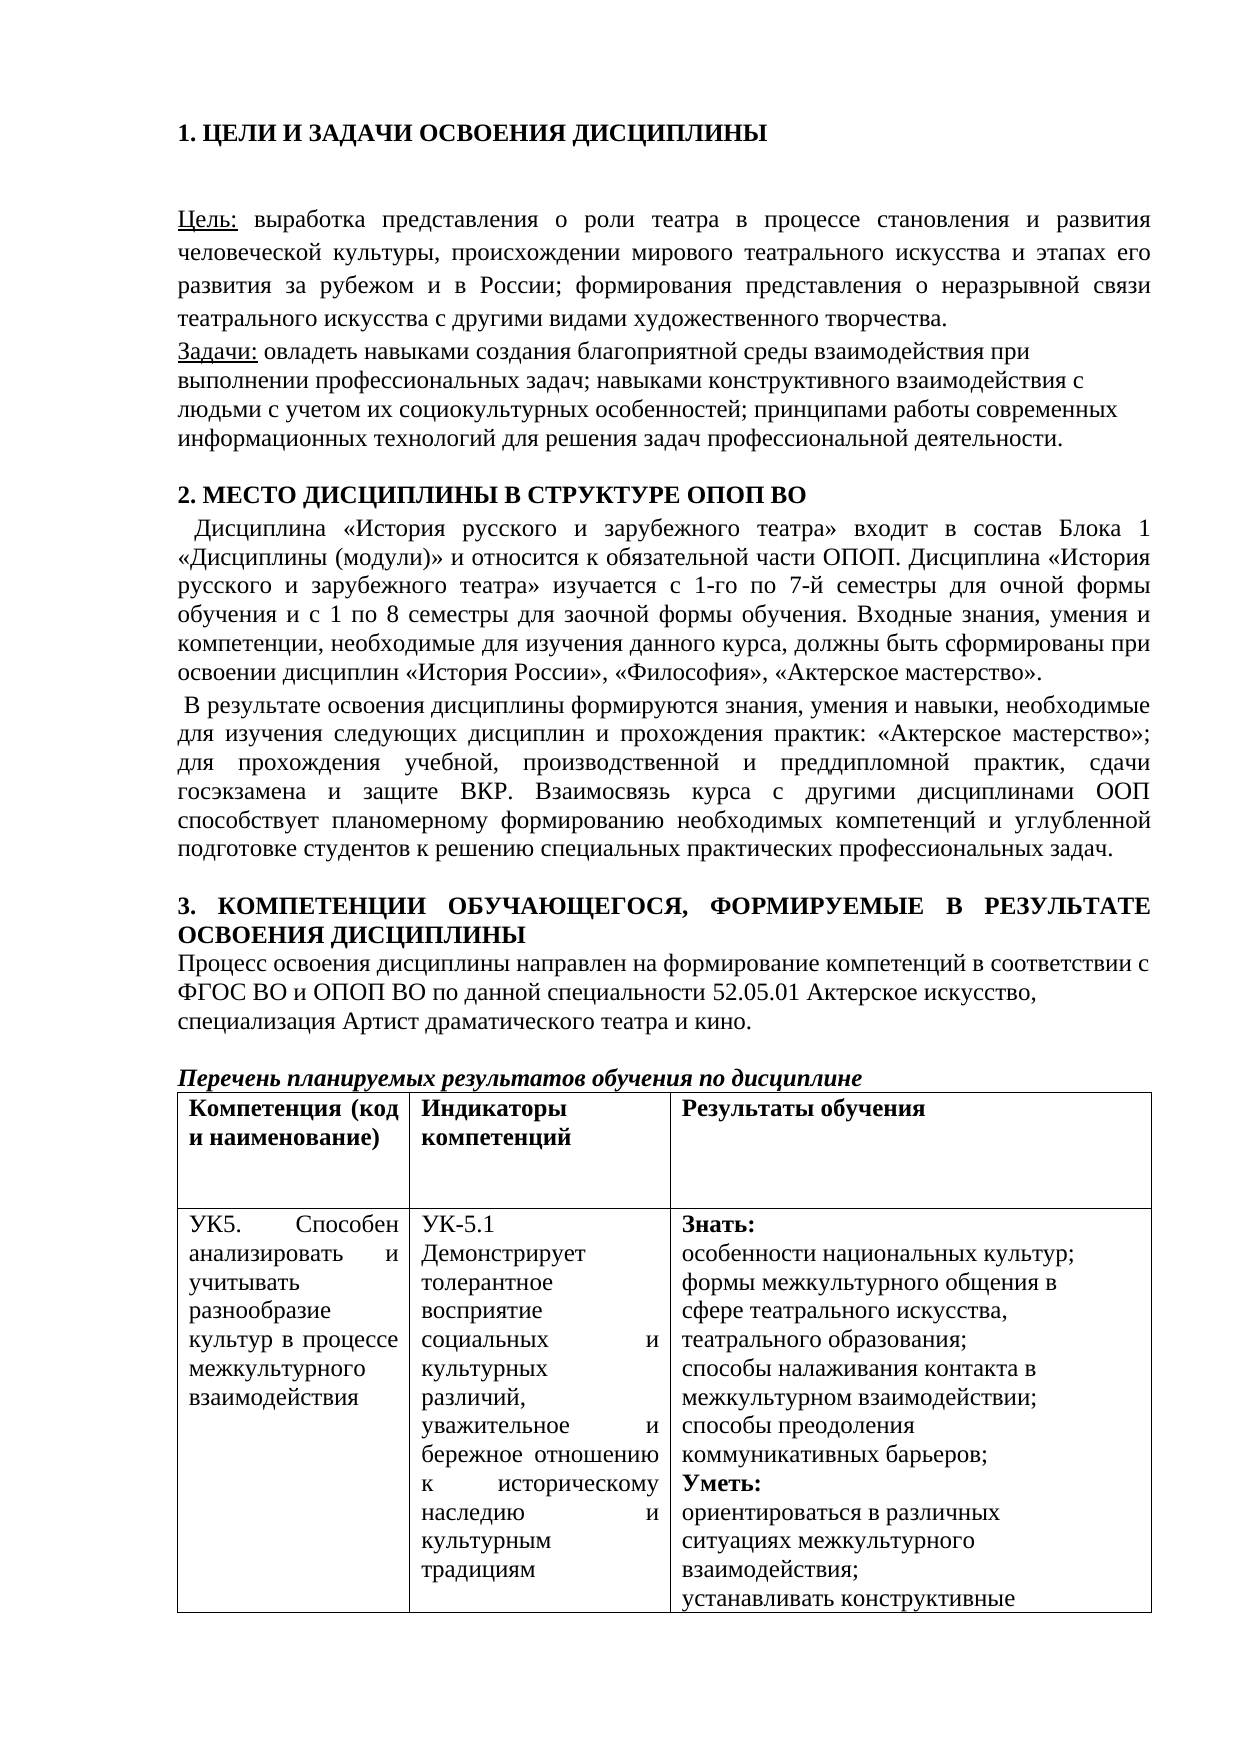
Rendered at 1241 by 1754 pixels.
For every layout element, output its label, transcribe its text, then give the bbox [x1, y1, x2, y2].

text Дисциплина «История русского и зарубежного театра» входит в состав Блока 1 «Дисциплины (модули)» и относится к обязательной части ОПОП. Дисциплина «История русского и зарубежного театра» изучается с 1-го по 7-й семестры для очной формы обучения и с 1 по 8 семестры для заочной формы обучения. Входные знания, умения и компетенции, необходимые для изучения данного курса, должны быть сформированы при освоении дисциплин «История России», «Философия», «Актерское мастерство». [177, 513, 1152, 686]
text Перечень планируемых результатов обучения по дисциплине [177, 1063, 1152, 1092]
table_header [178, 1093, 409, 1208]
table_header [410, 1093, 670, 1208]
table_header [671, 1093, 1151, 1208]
text В результате освоения дисциплины формируются знания, умения и навыки, необходимые для изучения следующих дисциплин и прохождения практик: «Актерское мастерство»; для прохождения учебной, производственной и преддипломной практик, сдачи госэкзамена и защите ВКР. Взаимосвязь курса с другими дисциплинами ООП способствует планомерному формированию необходимых компетенций и углубленной подготовке студентов к решению специальных практических профессиональных задач. [177, 690, 1152, 862]
text 2. МЕСТО ДИСЦИПЛИНЫ В СТРУКТУРЕ ОПОП ВО [177, 480, 1152, 509]
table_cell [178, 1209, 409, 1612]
text Процесс освоения дисциплины направлен на формирование компетенций в соответствии с ФГОС ВО и ОПОП ВО по данной специальности 52.05.01 Актерское искусство, специализация Артист драматического театра и кино. [177, 948, 1152, 1035]
text Задачи: овладеть навыками создания благоприятной среды взаимодействия при выполнении профессиональных задач; навыками конструктивного взаимодействия с людьми с учетом их социокультурных особенностей; принципами работы современных информационных технологий для решения задач профессиональной деятельности. [177, 336, 1152, 451]
text 3. КОМПЕТЕНЦИИ ОБУЧАЮЩЕГОСЯ, ФОРМИРУЕМЫЕ В РЕЗУЛЬТАТЕ ОСВОЕНИЯ ДИСЦИПЛИНЫ [177, 891, 1152, 948]
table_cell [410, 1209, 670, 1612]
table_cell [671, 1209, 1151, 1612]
text 1. ЦЕЛИ И ЗАДАЧИ ОСВОЕНИЯ ДИСЦИПЛИНЫ [177, 118, 1152, 147]
text Цель: выработка представления о роли театра в процессе становления и развития человеческой культуры, происхождении мирового театрального искусства и этапах его развития за рубежом и в России; формирования представления о неразрывной связи театрального искусства с другими видами художественного творчества. [177, 204, 1152, 332]
